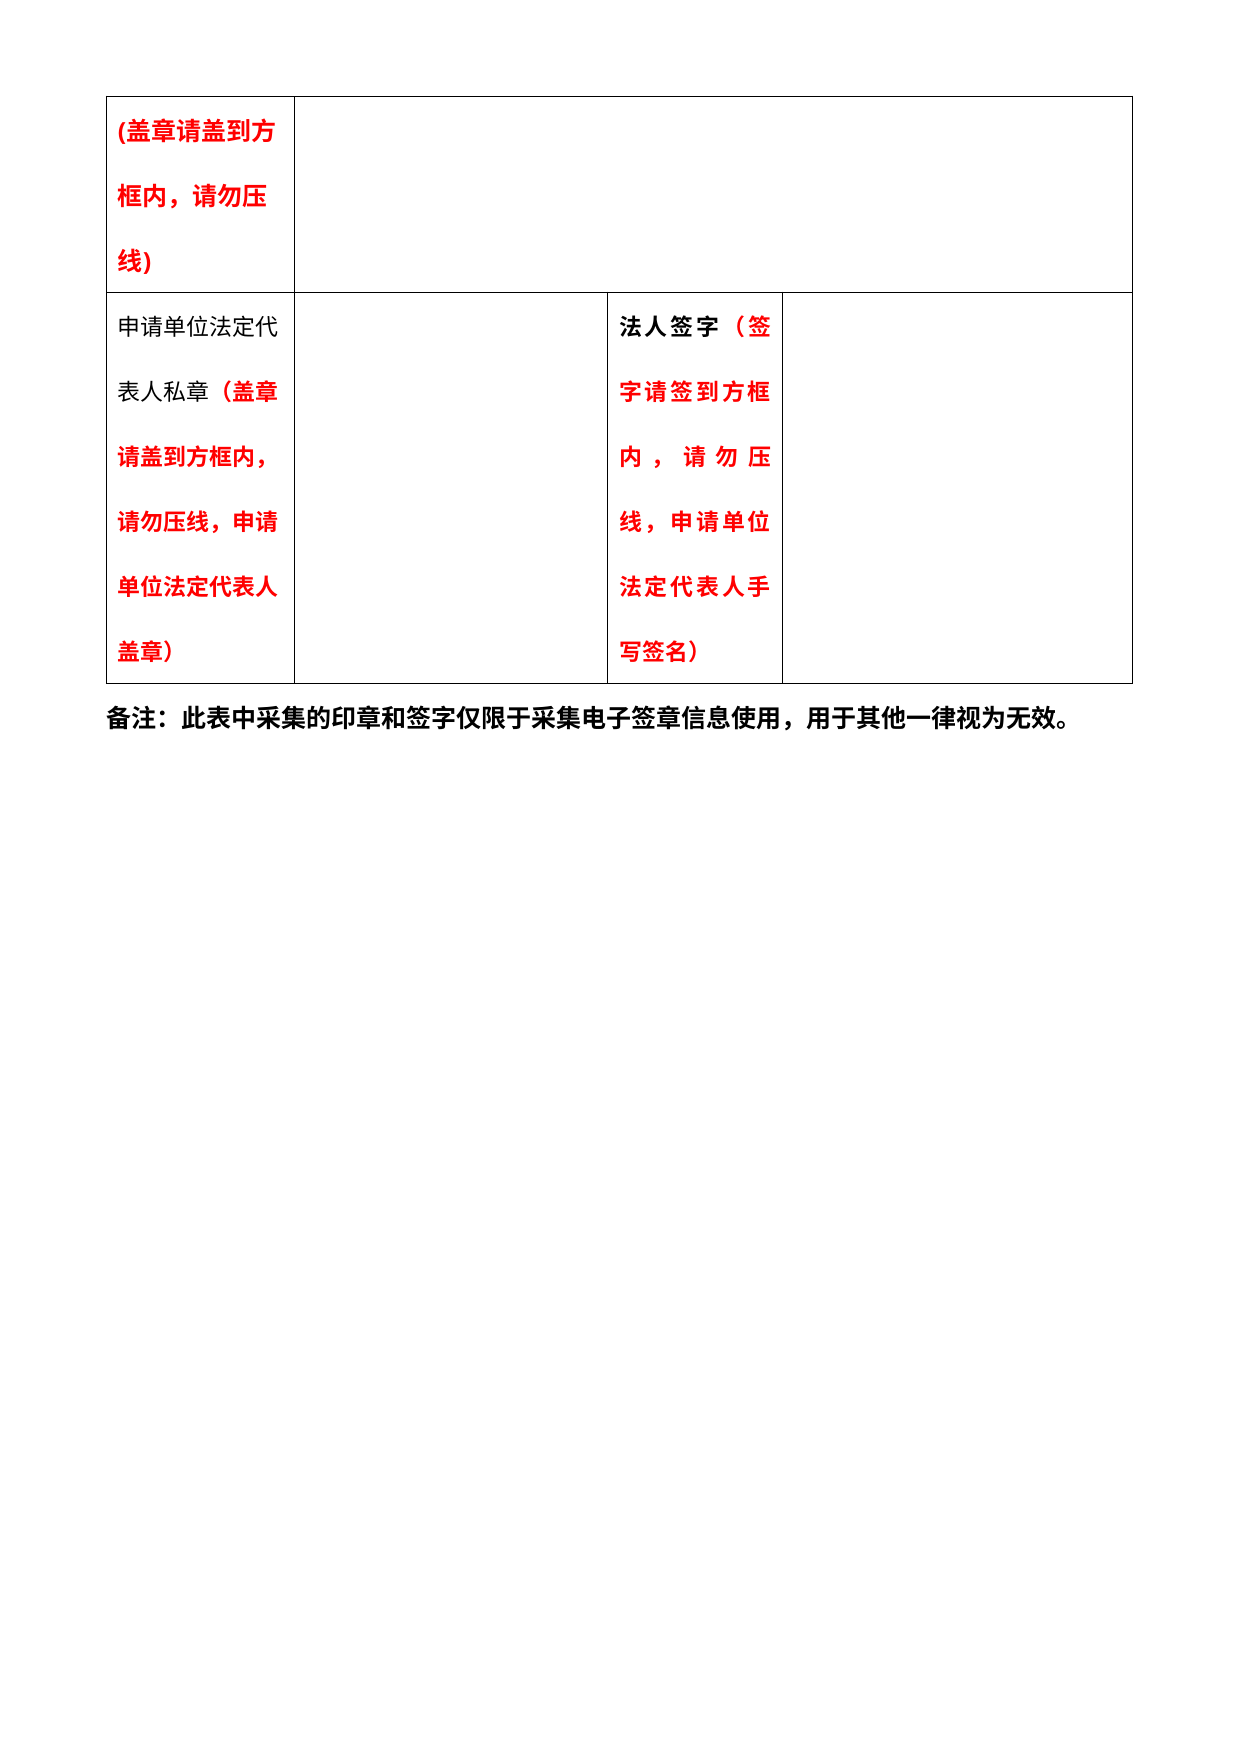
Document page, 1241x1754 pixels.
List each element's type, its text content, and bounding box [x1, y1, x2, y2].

text 备注：此表中采集的印章和签字仅限于采集电子签章信息使用，用于其他一律视为无效。 [106, 684, 1134, 749]
table_cell 申请单位法定代表人私章（盖章请盖到方框内，请勿压线，申请单位法定代表人盖章） [107, 293, 294, 683]
table_cell [295, 293, 607, 683]
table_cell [107, 97, 294, 292]
table_cell [295, 97, 1132, 292]
table_cell [783, 293, 1132, 683]
table_cell 法人签字（签字请签到方框内，请勿压线，申请单位法定代表人手写签名） [608, 293, 782, 683]
